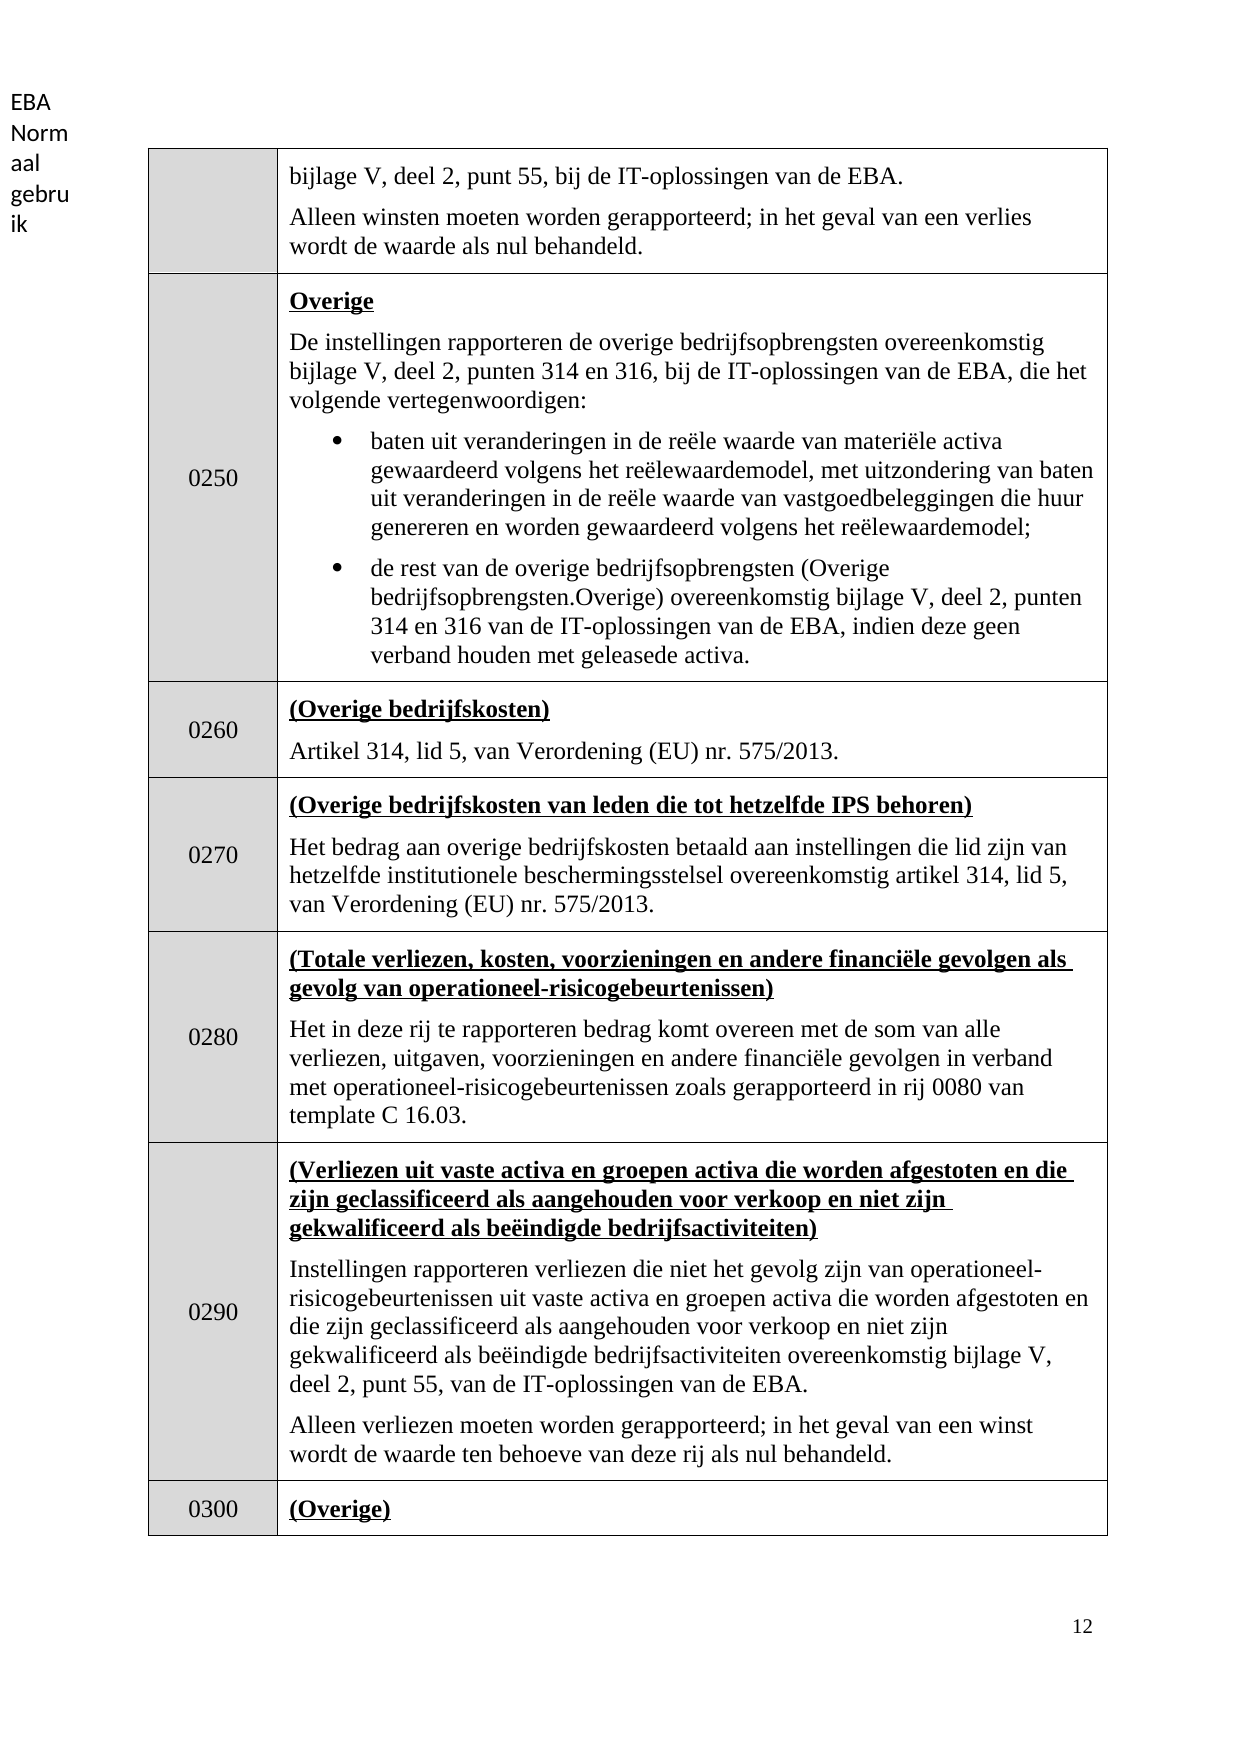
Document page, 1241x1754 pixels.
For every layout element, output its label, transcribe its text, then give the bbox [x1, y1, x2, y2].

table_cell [278, 149, 1107, 272]
table_cell (Overige bedrijfskosten van leden die tot hetzelfde IPS behoren) Het bedrag aan overige bedrijfskosten betaald aan instellingen die lid zijn van hetzelfde institutionele beschermingsstelsel overeenkomstig artikel 314, lid 5, van Verordening (EU) nr. 575/2013. [278, 778, 1107, 931]
table_cell 0250 [149, 274, 277, 681]
table_cell 0300 [149, 1481, 277, 1535]
table_cell 0280 [149, 932, 277, 1142]
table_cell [278, 1481, 1107, 1535]
table_cell 0290 [149, 1143, 277, 1480]
table_cell 0270 [149, 778, 277, 931]
table_cell (Totale verliezen, kosten, voorzieningen en andere financiële gevolgen als gevolg van operationeel-risicogebeurtenissen) Het in deze rij te rapporteren bedrag komt overeen met de som van alle verliezen, uitgaven, voorzieningen en andere financiële gevolgen in verband met operationeel-risicogebeurtenissen zoals gerapporteerd in rij 0080 van template C 16.03. [278, 932, 1107, 1142]
table_cell (Verliezen uit vaste activa en groepen activa die worden afgestoten en die zijn geclassificeerd als aangehouden voor verkoop en niet zijn gekwalificeerd als beëindigde bedrijfsactiviteiten) Instellingen rapporteren verliezen die niet het gevolg zijn van operationeel-risicogebeurtenissen uit vaste activa en groepen activa die worden afgestoten en die zijn geclassificeerd als aangehouden voor verkoop en niet zijn gekwalificeerd als beëindigde bedrijfsactiviteiten overeenkomstig bijlage V, deel 2, punt 55, van de IT-oplossingen van de EBA. Alleen verliezen moeten worden gerapporteerd; in het geval van een winst wordt de waarde ten behoeve van deze rij als nul behandeld. [278, 1143, 1107, 1480]
table_cell 0240 [149, 149, 277, 272]
table_cell 0260 [149, 682, 277, 777]
table_cell Overige De instellingen rapporteren de overige bedrijfsopbrengsten overeenkomstig bijlage V, deel 2, punten 314 en 316, bij de IT-oplossingen van de EBA, die het volgende vertegenwoordigen: baten uit veranderingen in de reële waarde van materiële activa gewaardeerd volgens het reëlewaardemodel, met uitzondering van baten uit veranderingen in de reële waarde van vastgoedbeleggingen die huur genereren en worden gewaardeerd volgens het reëlewaardemodel; de rest van de overige bedrijfsopbrengsten (Overige bedrijfsopbrengsten.Overige) overeenkomstig bijlage V, deel 2, punten 314 en 316 van de IT-oplossingen van de EBA, indien deze geen verband houden met geleasede activa. [278, 274, 1107, 681]
table_cell (Overige bedrijfskosten) Artikel 314, lid 5, van Verordening (EU) nr. 575/2013. [278, 682, 1107, 777]
